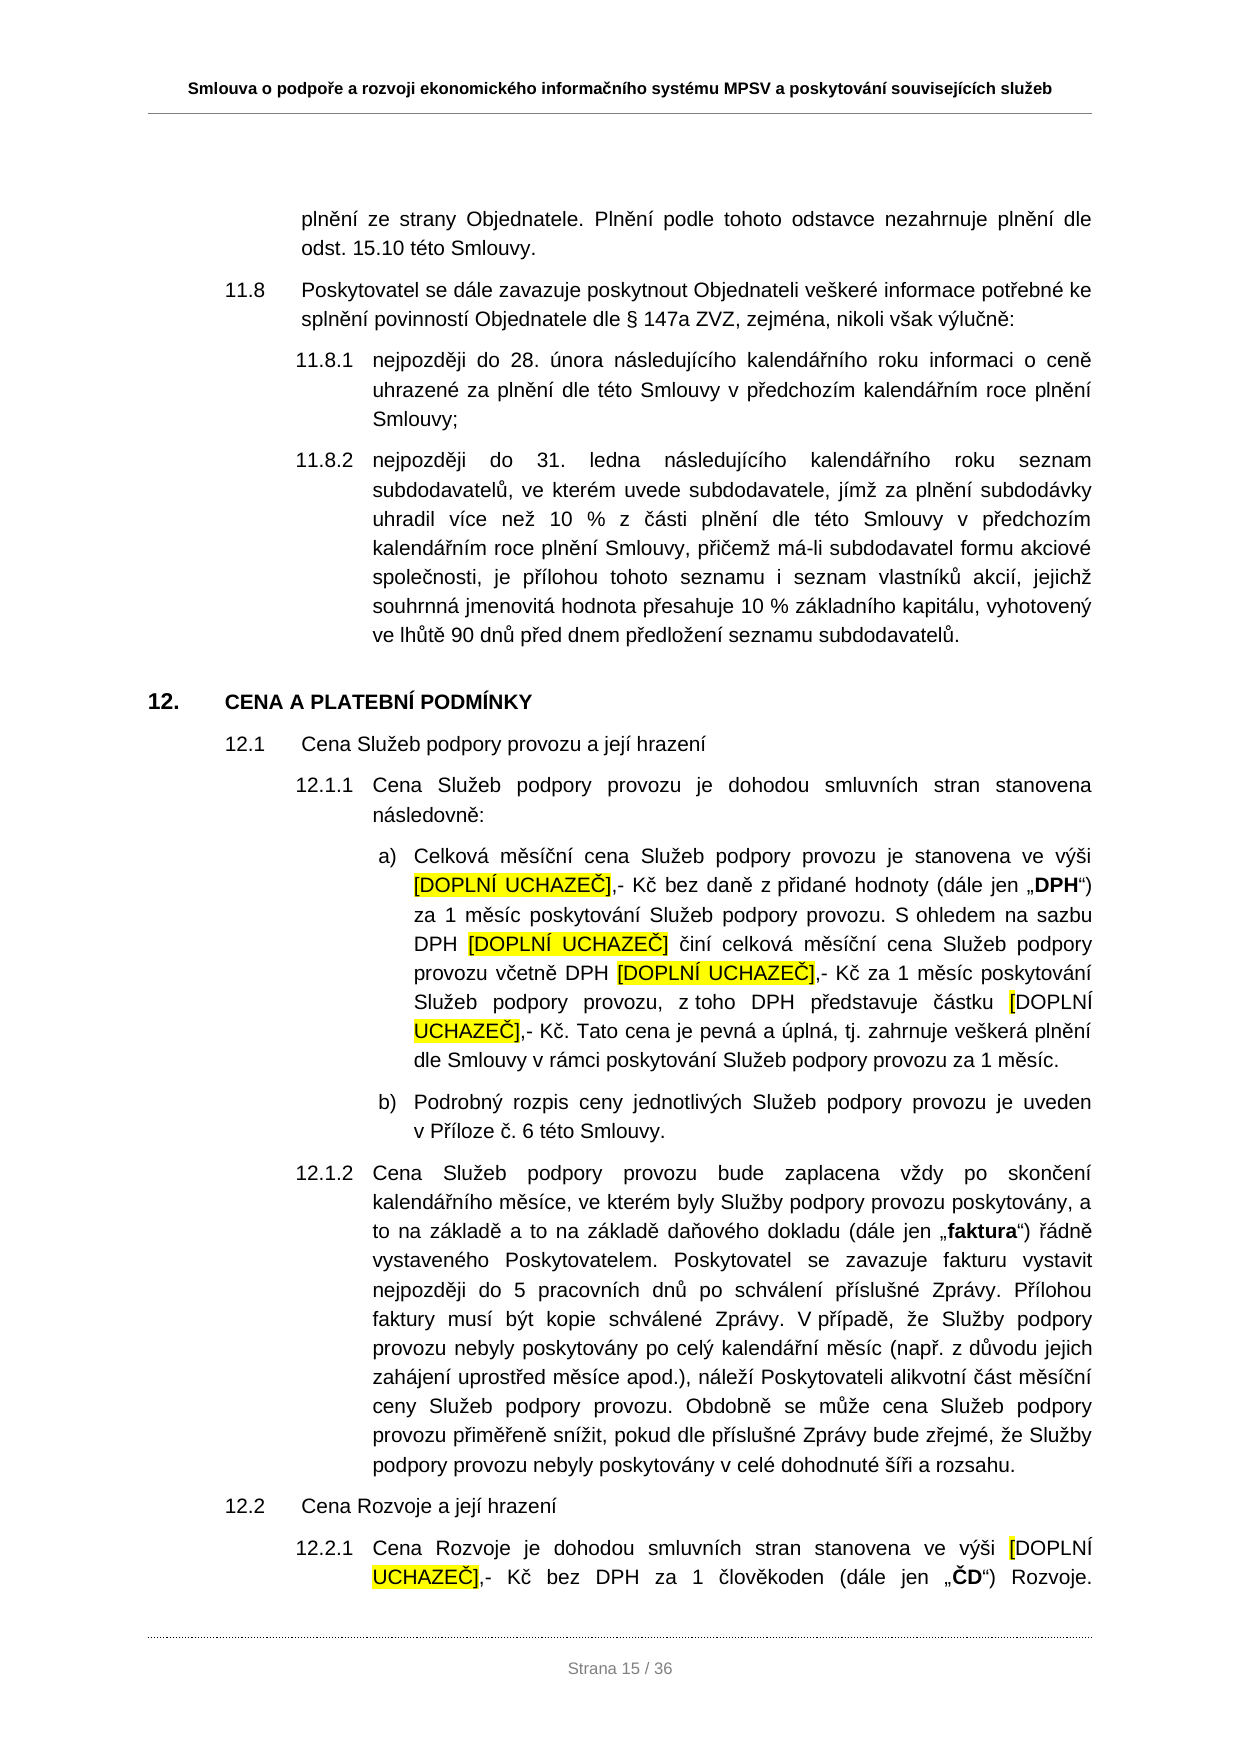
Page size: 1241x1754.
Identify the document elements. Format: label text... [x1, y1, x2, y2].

list Cena Služeb podpory provozu bude zaplacena vždy po skončení kalendářního měsíce, ve kterém byly Služby podpory provozu poskytovány, a to na základě a to na základě daňového dokladu (dále jen „faktura“) řádně vystaveného Poskytovatelem. Poskytovatel se zavazuje fakturu vystavit nejpozději do 5 pracovních dnů po schválení příslušné Zprávy. Přílohou faktury musí být kopie schválené Zprávy. V případě, že Služby podpory provozu nebyly poskytovány po celý kalendářní měsíc (např. z důvodu jejich zahájení uprostřed měsíce apod.), náleží Poskytovateli alikvotní část měsíční ceny Služeb podpory provozu. Obdobně se může cena Služeb podpory provozu přiměřeně snížit, pokud dle příslušné Zprávy bude zřejmé, že Služby podpory provozu nebyly poskytovány v celé dohodnuté šíři a rozsahu. [295, 1157, 1092, 1478]
text CENA A PLATEBNÍ PODMÍNKY [148, 686, 1092, 715]
list Cena Služeb podpory provozu je dohodou smluvních stran stanovena následovně: [295, 769, 1092, 828]
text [224, 203, 1092, 261]
text Poskytovatel se dále zavazuje poskytnout Objednateli veškeré informace potřebné ke splnění povinností Objednatele dle § 147a ZVZ, zejména, nikoli však výlučně: [224, 274, 1092, 332]
list nejpozději do 28. února následujícího kalendářního roku informaci o ceně uhrazené za plnění dle této Smlouvy v předchozím kalendářním roce plnění Smlouvy; [295, 344, 1092, 432]
list nejpozději do 31. ledna následujícího kalendářního roku seznam subdodavatelů, ve kterém uvede subdodavatele, jímž za plnění subdodávky uhradil více než 10 % z části plnění dle této Smlouvy v předchozím kalendářním roce plnění Smlouvy, přičemž má-li subdodavatel formu akciové společnosti, je přílohou tohoto seznamu i seznam vlastníků akcií, jejichž souhrnná jmenovitá hodnota přesahuje 10 % základního kapitálu, vyhotovený ve lhůtě 90 dnů před dnem předložení seznamu subdodavatelů. [295, 444, 1092, 649]
text Cena Služeb podpory provozu a její hrazení [224, 728, 1092, 757]
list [295, 1532, 1092, 1590]
list Podrobný rozpis ceny jednotlivých Služeb podpory provozu je uveden v Příloze č. 6 této Smlouvy. [378, 1086, 1092, 1144]
text Cena Rozvoje a její hrazení [224, 1490, 1092, 1519]
list Celková měsíční cena Služeb podpory provozu je stanovena ve výši ,- Kč bez daně z přidané hodnoty (dále jen „DPH“) za 1 měsíc poskytování Služeb podpory provozu. S ohledem na sazbu DPH činí celková měsíční cena Služeb podpory provozu včetně DPH ,- Kč za 1 měsíc poskytování Služeb podpory provozu, z toho DPH představuje částku ,- Kč. Tato cena je pevná a úplná, tj. zahrnuje veškerá plnění dle Smlouvy v rámci poskytování Služeb podpory provozu za 1 měsíc. [378, 840, 1092, 1074]
